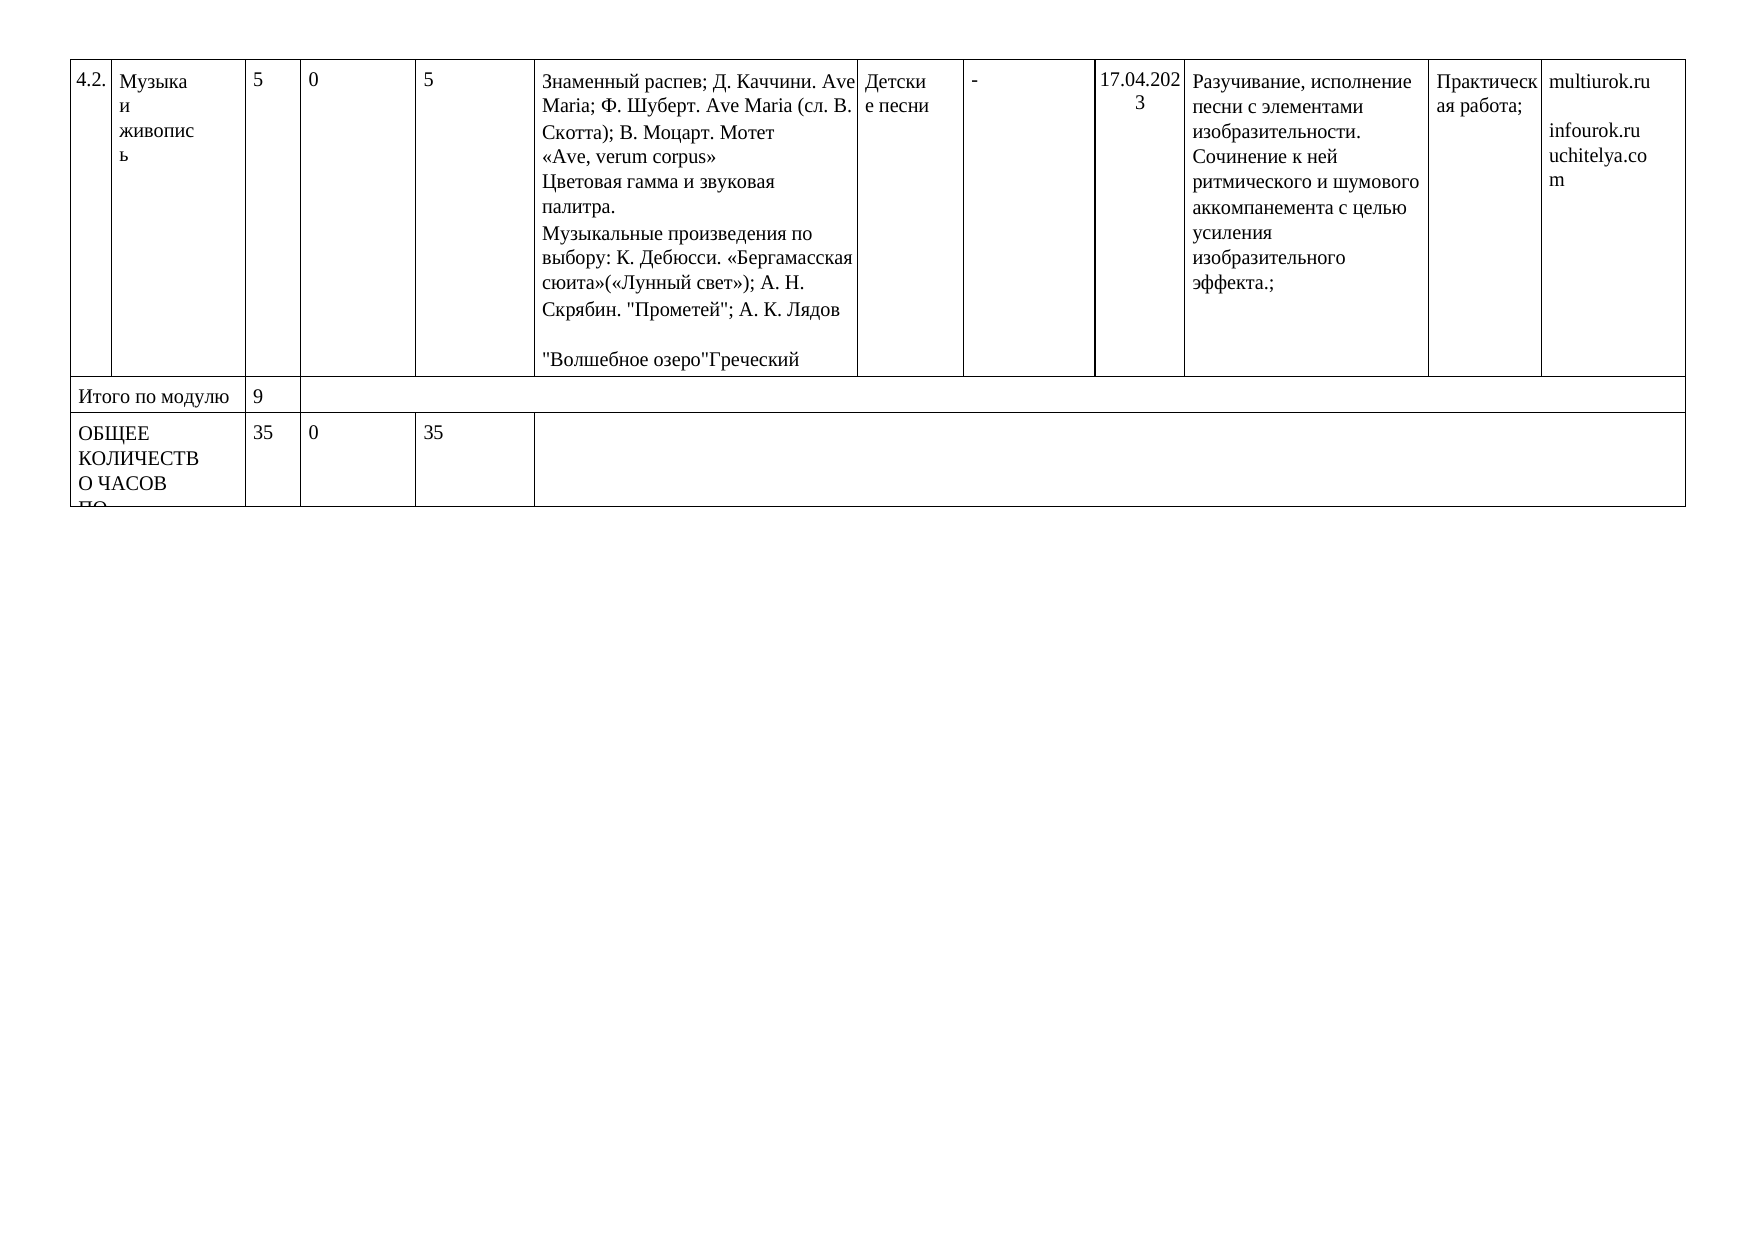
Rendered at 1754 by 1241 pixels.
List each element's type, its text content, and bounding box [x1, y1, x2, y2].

table_header - [964, 60, 1094, 376]
table_header Практическая работа; [1429, 60, 1541, 376]
table_header Разучивание, исполнение песни с элементами изобразительности. Сочинение к ней ритмического и шумового аккомпанемента с целью усиления изобразительного эффекта.; [1185, 60, 1428, 376]
table_header 4.2. [71, 60, 111, 376]
table_header Знаменный распев; Д. Каччини. Ave Maria; Ф. Шуберт. Ave Maria (сл. В. Скотта); В. Моцарт. Мотет «Ave, verum corpus» Цветовая гамма и звуковая палитра. Музыкальные произведения по выбору: К. Дебюсси. «Бергамасская сюита»(«Лунный свет»); А. Н. Скрябин. "Прометей"; А. К. Лядов "Волшебное озеро"Греческий распев XVII в. "Богородице Дево, радуйся»; И.С. Бах. Органная прелюдия Соль-минор; С. В. Рахманинов “Богородица Дева, радуйся”; П. И. Чайковский. «Богородице Дево, радуйся! [535, 60, 857, 376]
table_header 5 [416, 60, 534, 376]
table_cell Итого по модулю [71, 377, 245, 412]
table_cell 35 [246, 413, 300, 506]
table_cell ОБЩЕЕ КОЛИЧЕСТВО ЧАСОВ ПО ПРОГРАММЕ [71, 413, 245, 506]
table_header 0 [301, 60, 415, 376]
table_header Музыка и живопись [112, 60, 245, 376]
table_cell 9 [246, 377, 300, 412]
table_header Детские песни [858, 60, 963, 376]
table_cell 35 [416, 413, 534, 506]
table_header multiurok.ru infourok.ru uchitelya.com [1542, 60, 1685, 376]
table_header 5 [246, 60, 300, 376]
table_header 17.04.2023 [1096, 60, 1184, 376]
table_cell [535, 413, 1685, 506]
table_cell [301, 377, 1685, 412]
table_cell 0 [301, 413, 415, 506]
